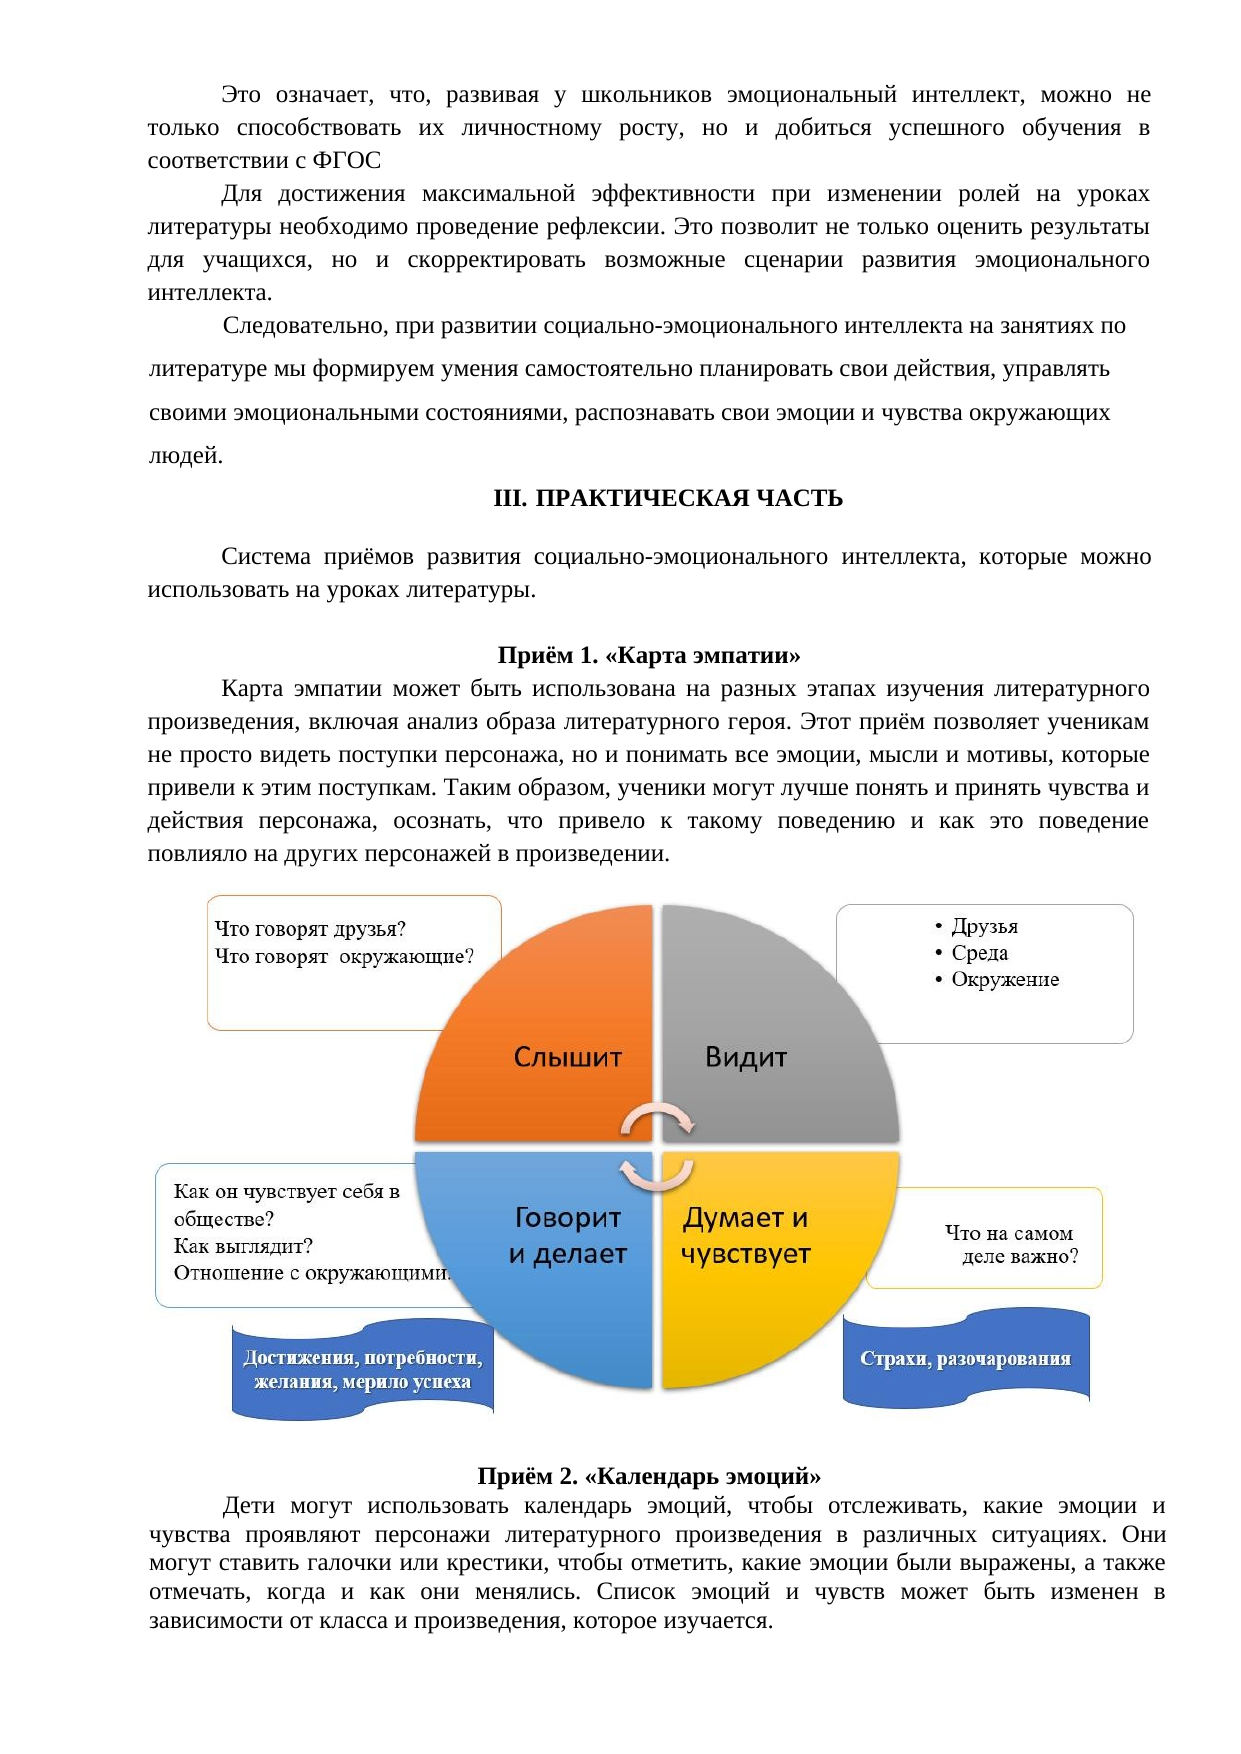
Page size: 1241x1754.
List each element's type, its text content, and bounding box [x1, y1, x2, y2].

subtitle ПРАКТИЧЕСКАЯ ЧАСТЬ [493, 483, 1167, 512]
text Для достижения максимальной эффективности при изменении ролей на уроках литературы необходимо проведение рефлексии. Это позволит не только оценить результаты для учащихся, но и скорректировать возможные сценарии развития эмоционального интеллекта. [147, 178, 1151, 306]
text Карта эмпатии может быть использована на разных этапах изучения литературного произведения, включая анализ образа литературного героя. Этот приём позволяет ученикам не просто видеть поступки персонажа, но и понимать все эмоции, мысли и мотивы, которые привели к этим поступкам. Таким образом, ученики могут лучше понять и принять чувства и действия персонажа, осознать, что привело к такому поведению и как это поведение повлияло на других персонажей в произведении. [147, 673, 1151, 867]
text Система приёмов развития социально-эмоционального интеллекта, которые можно использовать на уроках литературы. [147, 541, 1152, 603]
subtitle Приём 2. «Календарь эмоций» [477, 1461, 1167, 1490]
text Это означает, что, развивая у школьников эмоциональный интеллект, можно не только способствовать их личностному росту, но и добиться успешного обучения в соответствии с ФГОС [147, 79, 1152, 174]
picture [147, 889, 1137, 1422]
text Дети могут использовать календарь эмоций, чтобы отслеживать, какие эмоции и чувства проявляют персонажи литературного произведения в различных ситуациях. Они могут ставить галочки или крестики, чтобы отметить, какие эмоции были выражены, а также отмечать, когда и как они менялись. Список эмоций и чувств может быть изменен в зависимости от класса и произведения, которое изучается. [149, 1490, 1167, 1634]
subtitle Приём 1. «Карта эмпатии» [498, 640, 1167, 668]
text Следовательно, при развитии социально-эмоционального интеллекта на занятиях по литературе мы формируем умения самостоятельно планировать свои действия, управлять своими эмоциональными состояниями, распознавать свои эмоции и чувства окружающих людей. [149, 310, 1167, 468]
